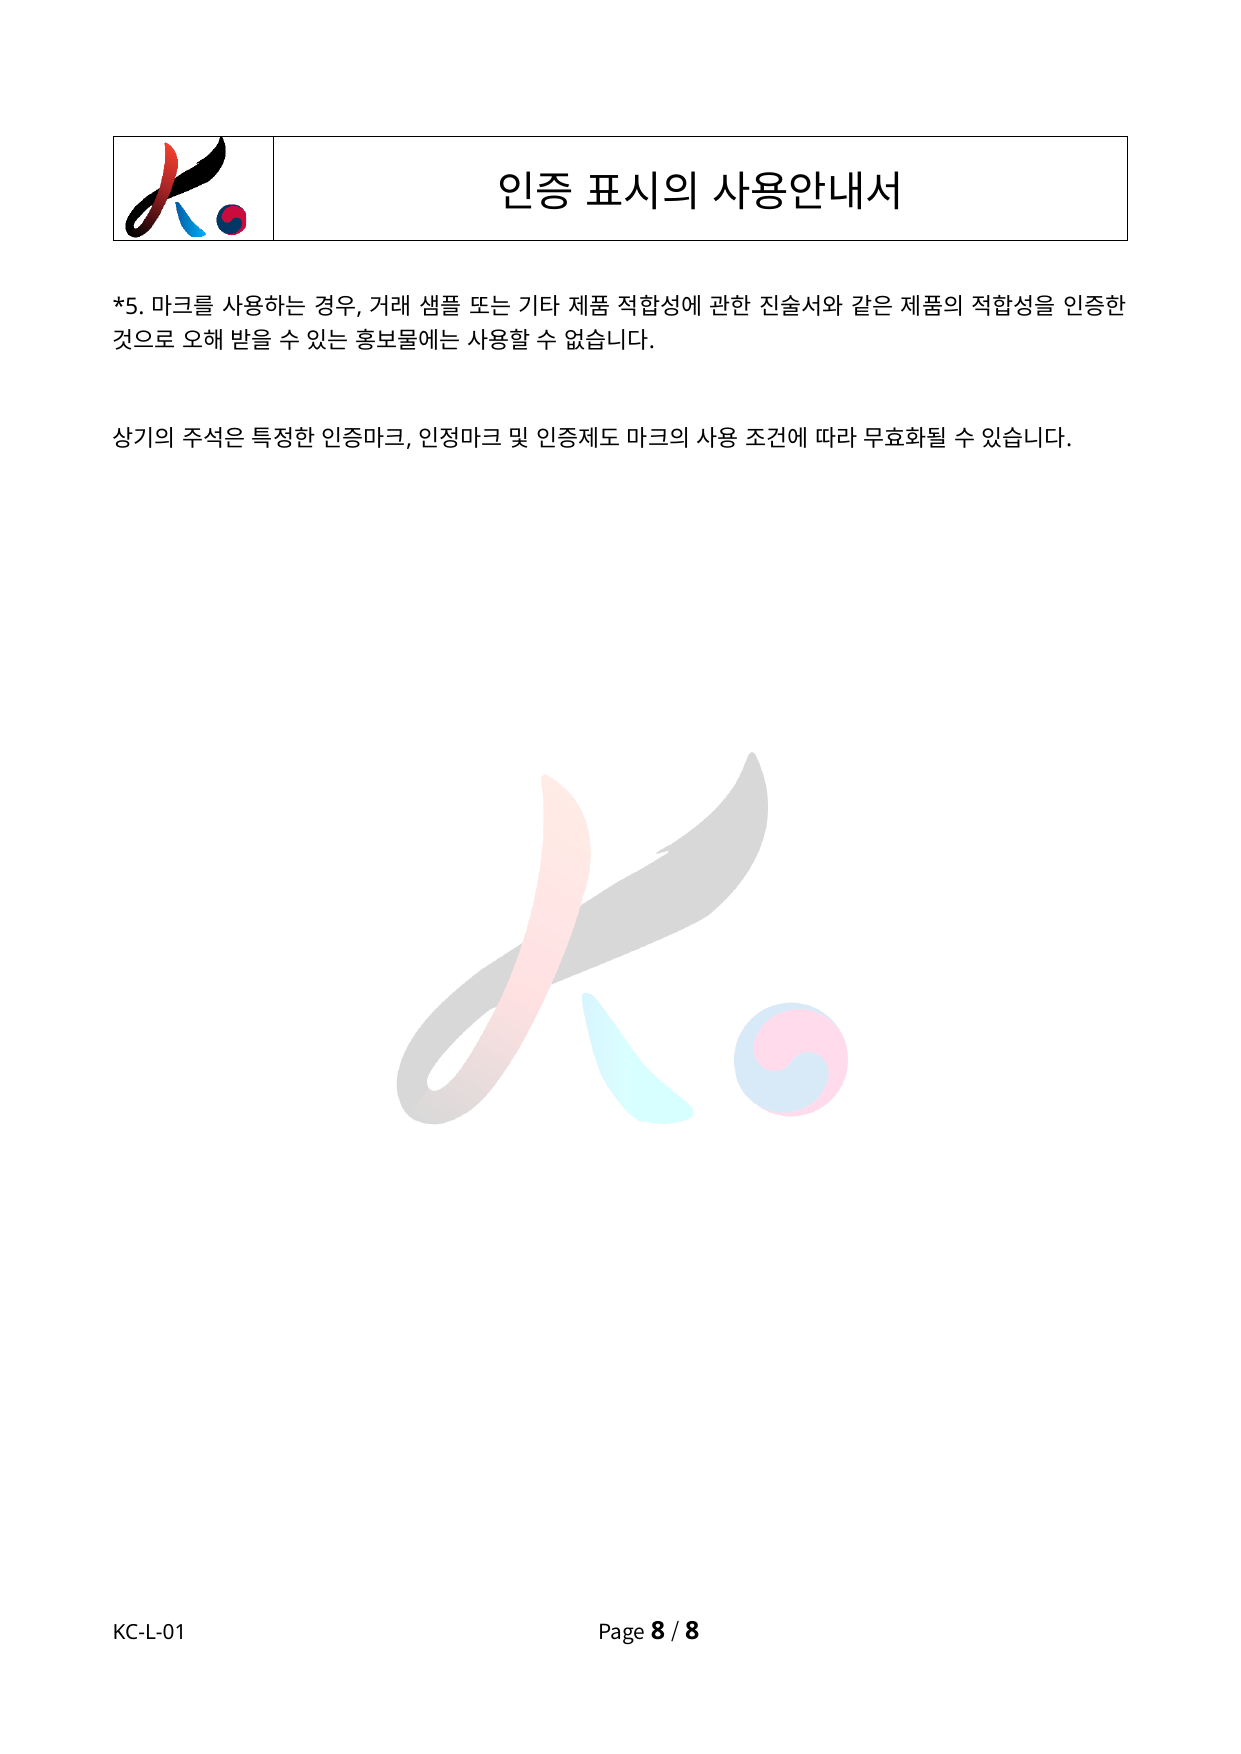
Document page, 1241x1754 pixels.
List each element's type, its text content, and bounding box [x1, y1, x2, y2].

picture [124, 137, 247, 241]
text *5. 마크를 사용하는 경우, 거래 샘플 또는 기타 제품 적합성에 관한 진술서와 같은 제품의 적합성을 인증한 것으로 오해 받을 수 있는 홍보물에는 사용할 수 없습니다. [112, 288, 1128, 355]
text 상기의 주석은 특정한 인증마크, 인정마크 및 인증제도 마크의 사용 조건에 따라 무효화될 수 있습니다. [112, 419, 1128, 453]
